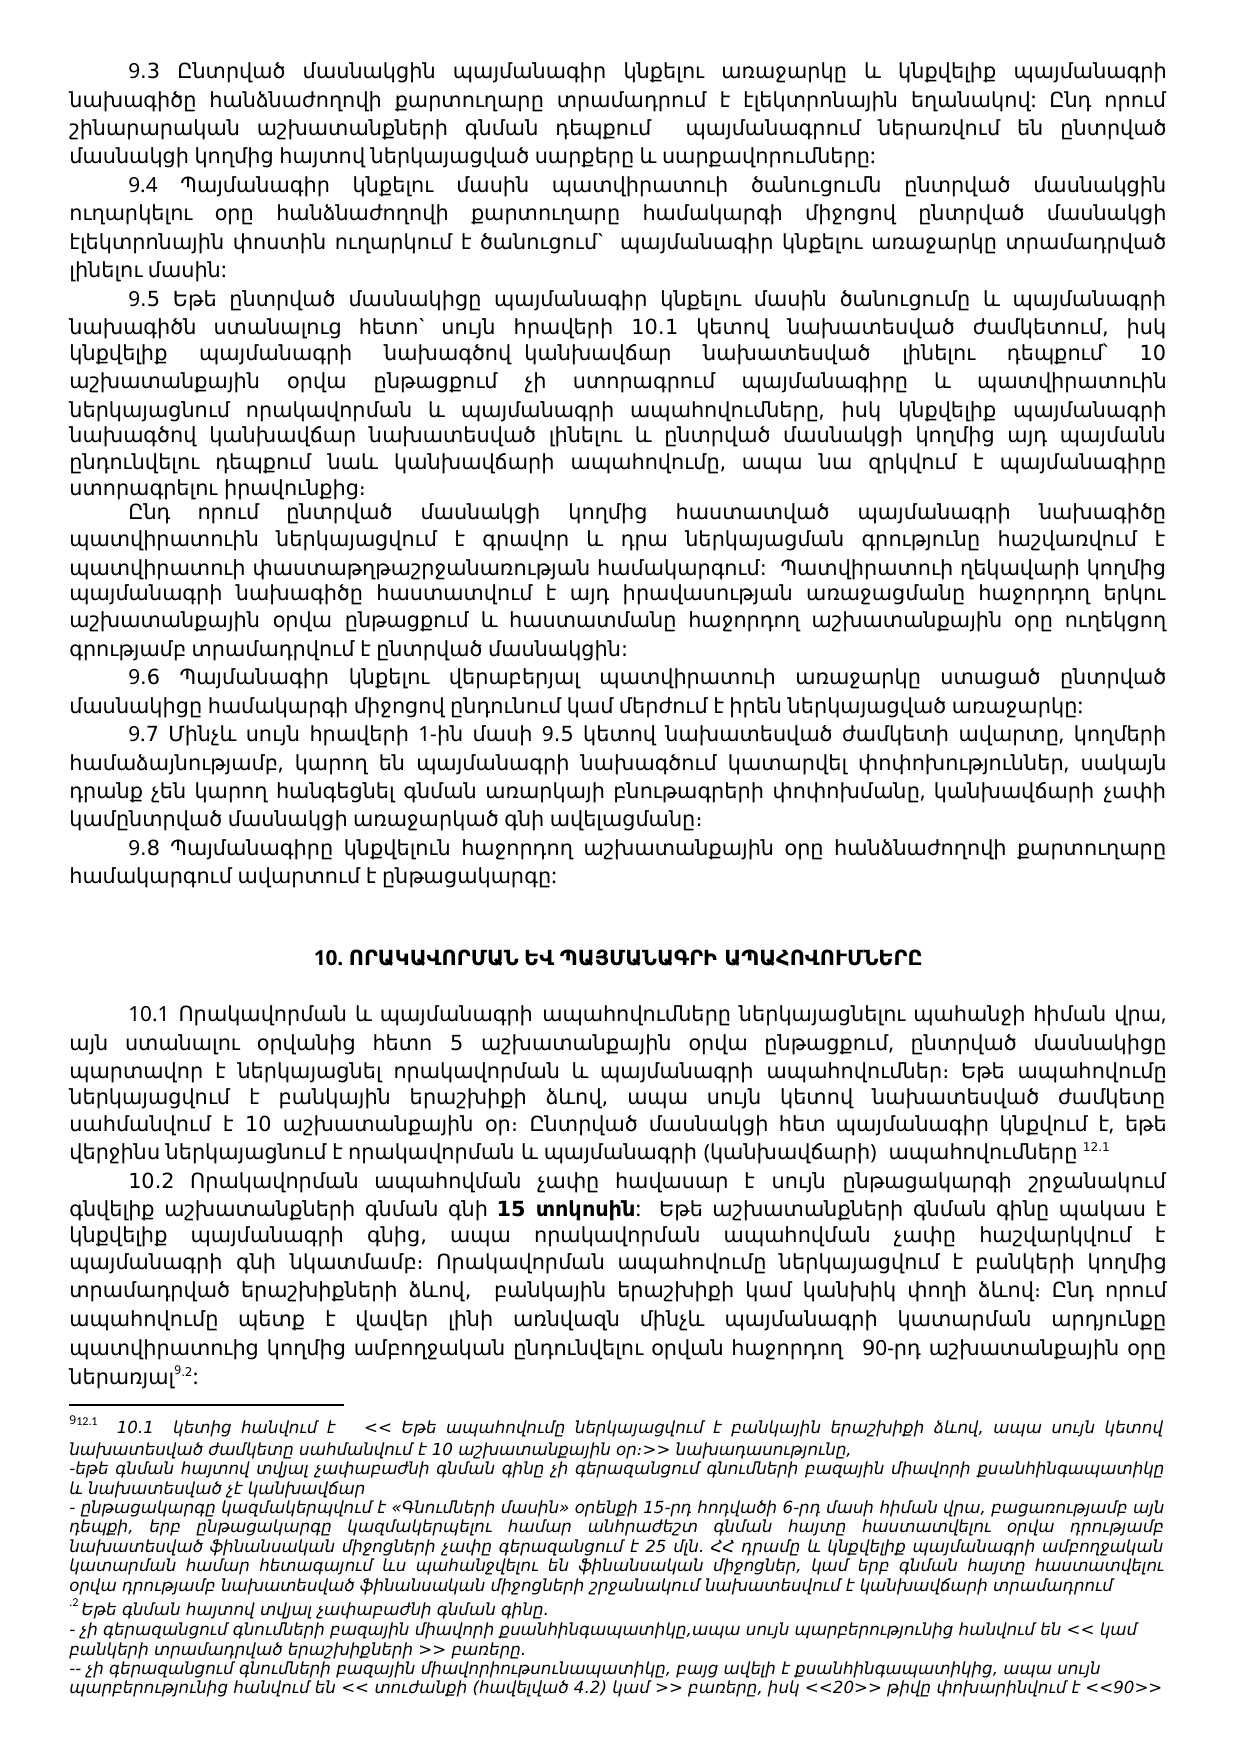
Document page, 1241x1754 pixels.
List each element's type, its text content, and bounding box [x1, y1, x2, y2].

text 9.3 Ընտրված մասնակցին պայմանագիր կնքելու առաջարկը և կնքվելիք պայմանագրի նախագիծը հանձնաժողովի քարտուղարը տրամադրում է էլեկտրոնային եղանակով: Ընդ որում շինարարական աշխատանքների գնման դեպքում պայմանագրում ներառվում են ընտրված մասնակցի կողմից հայտով ներկայացված սարքերը և սարքավորումները: [69, 56, 1167, 170]
text 9.4 Պայմանագիր կնքելու մասին պատվիրատուի ծանուցումն ընտրված մասնակցին ուղարկելու օրը հանձնաժողովի քարտուղարը համակարգի միջոցով ընտրված մասնակցի էլեկտրոնային փոստին ուղարկում է ծանուցում` պայմանագիր կնքելու առաջարկը տրամադրված լինելու մասին: [69, 170, 1167, 284]
text 9.8 Պայմանագիրը կնքվելուն հաջորդող աշխատանքային օրը հանձնաժողովի քարտուղարը համակարգում ավարտում է ընթացակարգը: [69, 833, 1167, 890]
text 9.5 Եթե ընտրված մասնակիցը պայմանագիր կնքելու մասին ծանուցումը և պայմանագրի նախագիծն ստանալուց հետո` սույն հրավերի 10․1 կետով նախատեսված ժամկետում, իսկ կնքվելիք պայմանագրի նախագծով կանխավճար նախատեսված լինելու դեպքում՝ 10 աշխատանքային օրվա ընթացքում չի ստորագրում պայմանագիրը և պատվիրատուին ներկայացնում որակավորման և պայմանագրի ապահովումները, իսկ կնքվելիք պայմանագրի նախագծով կանխավճար նախատեսված լինելու և ընտրված մասնակցի կողմից այդ պայմանն ընդունվելու դեպքում նաև կանխավճարի ապահովումը, ապա նա զրկվում է պայմանագիրը ստորագրելու իրավունքից։ [69, 284, 1167, 500]
text 10.1 Որակավորման և պայմանագրի ապահովումները ներկայացնելու պահանջի հիման վրա, այն ստանալու օրվանից հետո 5 աշխատանքային օրվա ընթացքում, ընտրված մասնակիցը պարտավոր է ներկայացնել որակավորման և պայմանագրի ապահովումներ։ Եթե ապահովումը ներկայացվում է բանկային երաշխիքի ձևով, ապա սույն կետով նախատեսված ժամկետը սահմանվում է 10 աշխատանքային օր։ Ընտրված մասնակցի հետ պայմանագիր կնքվում է, եթե վերջինս ներկայացնում է որակավորման և պայմանագրի (կանխավճարի) ապահովումները 12.1 [69, 999, 1167, 1166]
text 10. ՈՐԱԿԱՎՈՐՄԱՆ ԵՎ ՊԱՅՄԱՆԱԳՐԻ ԱՊԱՀՈՎՈՒՄՆԵՐԸ [69, 943, 1167, 971]
text 9.6 Պայմանագիր կնքելու վերաբերյալ պատվիրատուի առաջարկը ստացած ընտրված մասնակիցը համակարգի միջոցով ընդունում կամ մերժում է իրեն ներկայացված առաջարկը: [69, 662, 1167, 719]
text 10.2 Որակավորման ապահովման չափը հավասար է սույն ընթացակարգի շրջանակում գնվելիք աշխատանքների գնման գնի 15 տոկոսին: Եթե աշխատանքների գնման գինը պակաս է կնքվելիք պայմանագրի գնից, ապա որակավորման ապահովման չափը հաշվարկվում է պայմանագրի գնի նկատմամբ։ Որակավորման ապահովումը ներկայացվում է բանկերի կողմից տրամադրված երաշխիքների ձևով, բանկային երաշխիքի կամ կանխիկ փողի ձևով։ Ընդ որում ապահովումը պետք է վավեր լինի առնվազն մինչև պայմանագրի կատարման արդյունքը պատվիրատուից կողմից ամբողջական ընդունվելու օրվան հաջորդող 90-րդ աշխատանքային օրը ներառյալ.2: [69, 1166, 1167, 1390]
text Ընդ որում ընտրված մասնակցի կողմից հաստատված պայմանագրի նախագիծը պատվիրատուին ներկայացվում է գրավոր և դրա ներկայացման գրությունը հաշվառվում է պատվիրատուի փաստաթղթաշրջանառության համակարգում: Պատվիրատուի ղեկավարի կողմից պայմանագրի նախագիծը հաստատվում է այդ իրավասության առաջացմանը հաջորդող երկու աշխատանքային օրվա ընթացքում և հաստատմանը հաջորդող աշխատանքային օրը ուղեկցող գրությամբ տրամադրվում է ընտրված մասնակցին: [69, 500, 1167, 662]
text 9.7 Մինչև սույն հրավերի 1-ին մասի 9.5 կետով նախատեսված ժամկետի ավարտը, կողմերի համաձայնությամբ, կարող են պայմանագրի նախագծում կատարվել փոփոխություններ, սակայն դրանք չեն կարող հանգեցնել գնման առարկայի բնութագրերի փոփոխմանը, կանխավճարի չափի կամընտրված մասնակցի առաջարկած գնի ավելացմանը։ [69, 719, 1167, 833]
